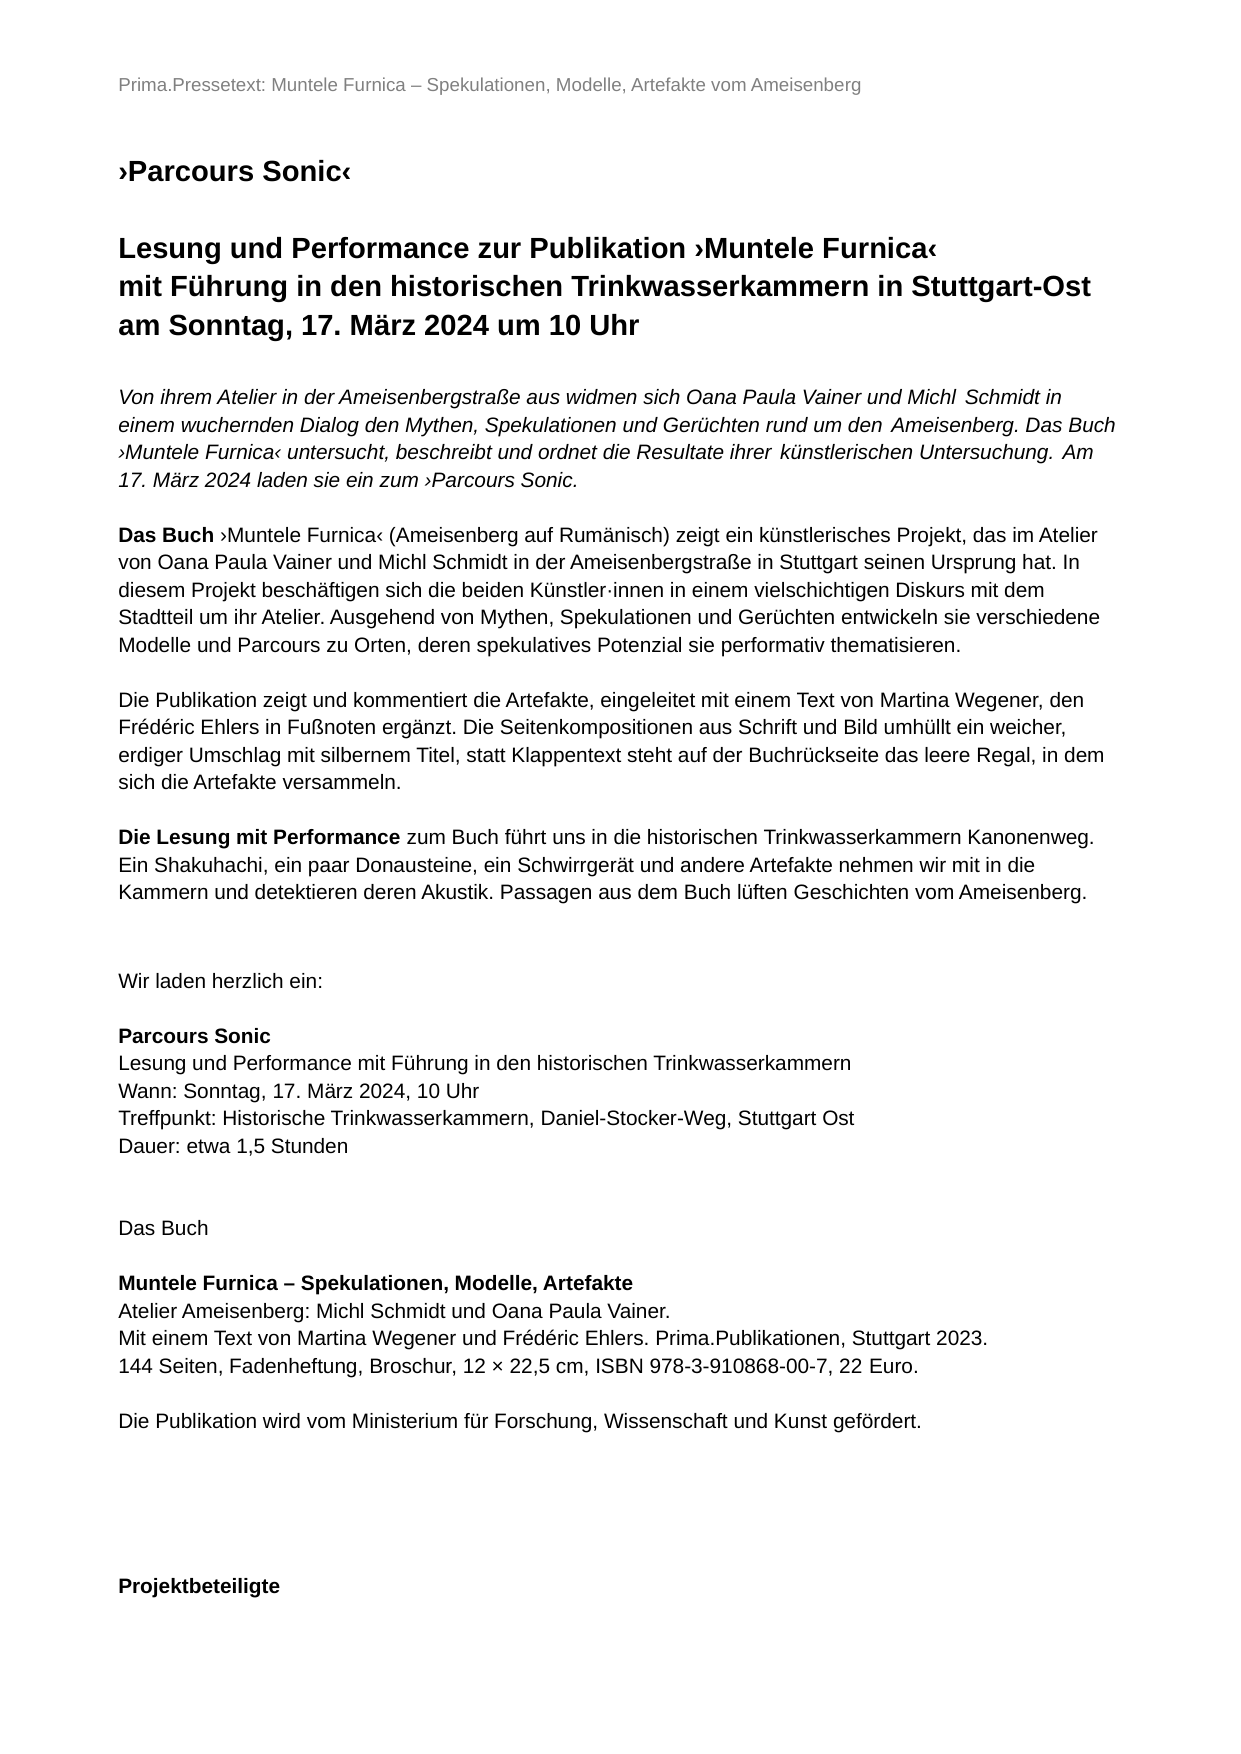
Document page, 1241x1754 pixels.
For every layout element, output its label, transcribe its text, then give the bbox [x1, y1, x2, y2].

text Das Buch ›Muntele Furnica‹ (Ameisenberg auf Rumänisch) zeigt ein künstlerisches Projekt, das im Atelier von Oana Paula Vainer und Michl Schmidt in der Ameisenbergstraße in Stuttgart seinen Ursprung hat. In diesem Projekt beschäftigen sich die beiden Künstler·innen in einem vielschichtigen Diskurs mit dem Stadtteil um ihr Atelier. Ausgehend von Mythen, Spekulationen und Gerüchten entwickeln sie verschiedene Modelle und Parcours zu Orten, deren spekulatives Potenzial sie performativ thematisieren. Die Publikation zeigt und kommentiert die Artefakte, eingeleitet mit einem Text von Martina Wegener, den Frédéric Ehlers in Fußnoten ergänzt. Die Seitenkompositionen aus Schrift und Bild umhüllt ein weicher, erdiger Umschlag mit silbernem Titel, statt Klappentext steht auf der Buchrückseite das leere Regal, in dem sich die Artefakte versammeln. [118, 522, 1122, 794]
text Das Buch [118, 1216, 1122, 1240]
text Parcours Sonic [118, 1024, 1122, 1048]
text Von ihrem Atelier in der Ameisenbergstraße aus widmen sich Oana Paula Vainer und Michl Schmidt in einem wuchernden Dialog den Mythen, Spekulationen und Gerüchten rund um den Ameisenberg. Das Buch ›Muntele Furnica‹ untersucht, beschreibt und ordnet die Resultate ihrer künstlerischen Untersuchung. Am 17. März 2024 laden sie ein zum ›Parcours Sonic. [118, 385, 1122, 491]
text Die Lesung mit Performance zum Buch führt uns in die historischen Trinkwasserkammern Kanonenweg. Ein Shakuhachi, ein paar Donausteine, ein Schwirrgerät und andere Artefakte nehmen wir mit in die Kammern und detektieren deren Akustik. Passagen aus dem Buch lüften Geschichten vom Ameisenberg. [118, 825, 1122, 937]
text Muntele Furnica – Spekulationen, Modelle, Artefakte Atelier Ameisenberg: Michl Schmidt und Oana Paula Vainer. Mit einem Text von Martina Wegener und Frédéric Ehlers. Prima.Publikationen, Stuttgart 2023. [118, 1271, 1122, 1350]
text Lesung und Performance mit Führung in den historischen Trinkwasserkammern [118, 1051, 1122, 1075]
text Dauer: etwa 1,5 Stunden [118, 1134, 1122, 1158]
text ›Parcours Sonic‹ Lesung und Performance zur Publikation ›Muntele Furnica‹ [118, 154, 1122, 264]
text Projektbeteiligte [118, 1574, 1122, 1598]
text 144 Seiten, Fadenheftung, Broschur, 12 × 22,5 cm, ISBN 978-3-910868-00-7, 22 Euro. [118, 1354, 1122, 1378]
text mit Führung in den historischen Trinkwasserkammern in Stuttgart-Ost am Sonntag, 17. März 2024 um 10 Uhr [118, 269, 1122, 341]
text Die Publikation wird vom Ministerium für Forschung, Wissenschaft und Kunst gefördert. [118, 1409, 1122, 1433]
text Wann: Sonntag, 17. März 2024, 10 Uhr [118, 1079, 1122, 1103]
text Treffpunkt: Historische Trinkwasserkammern, Daniel-Stocker-Weg, Stuttgart Ost [118, 1106, 1122, 1130]
text Wir laden herzlich ein: [118, 941, 1122, 993]
